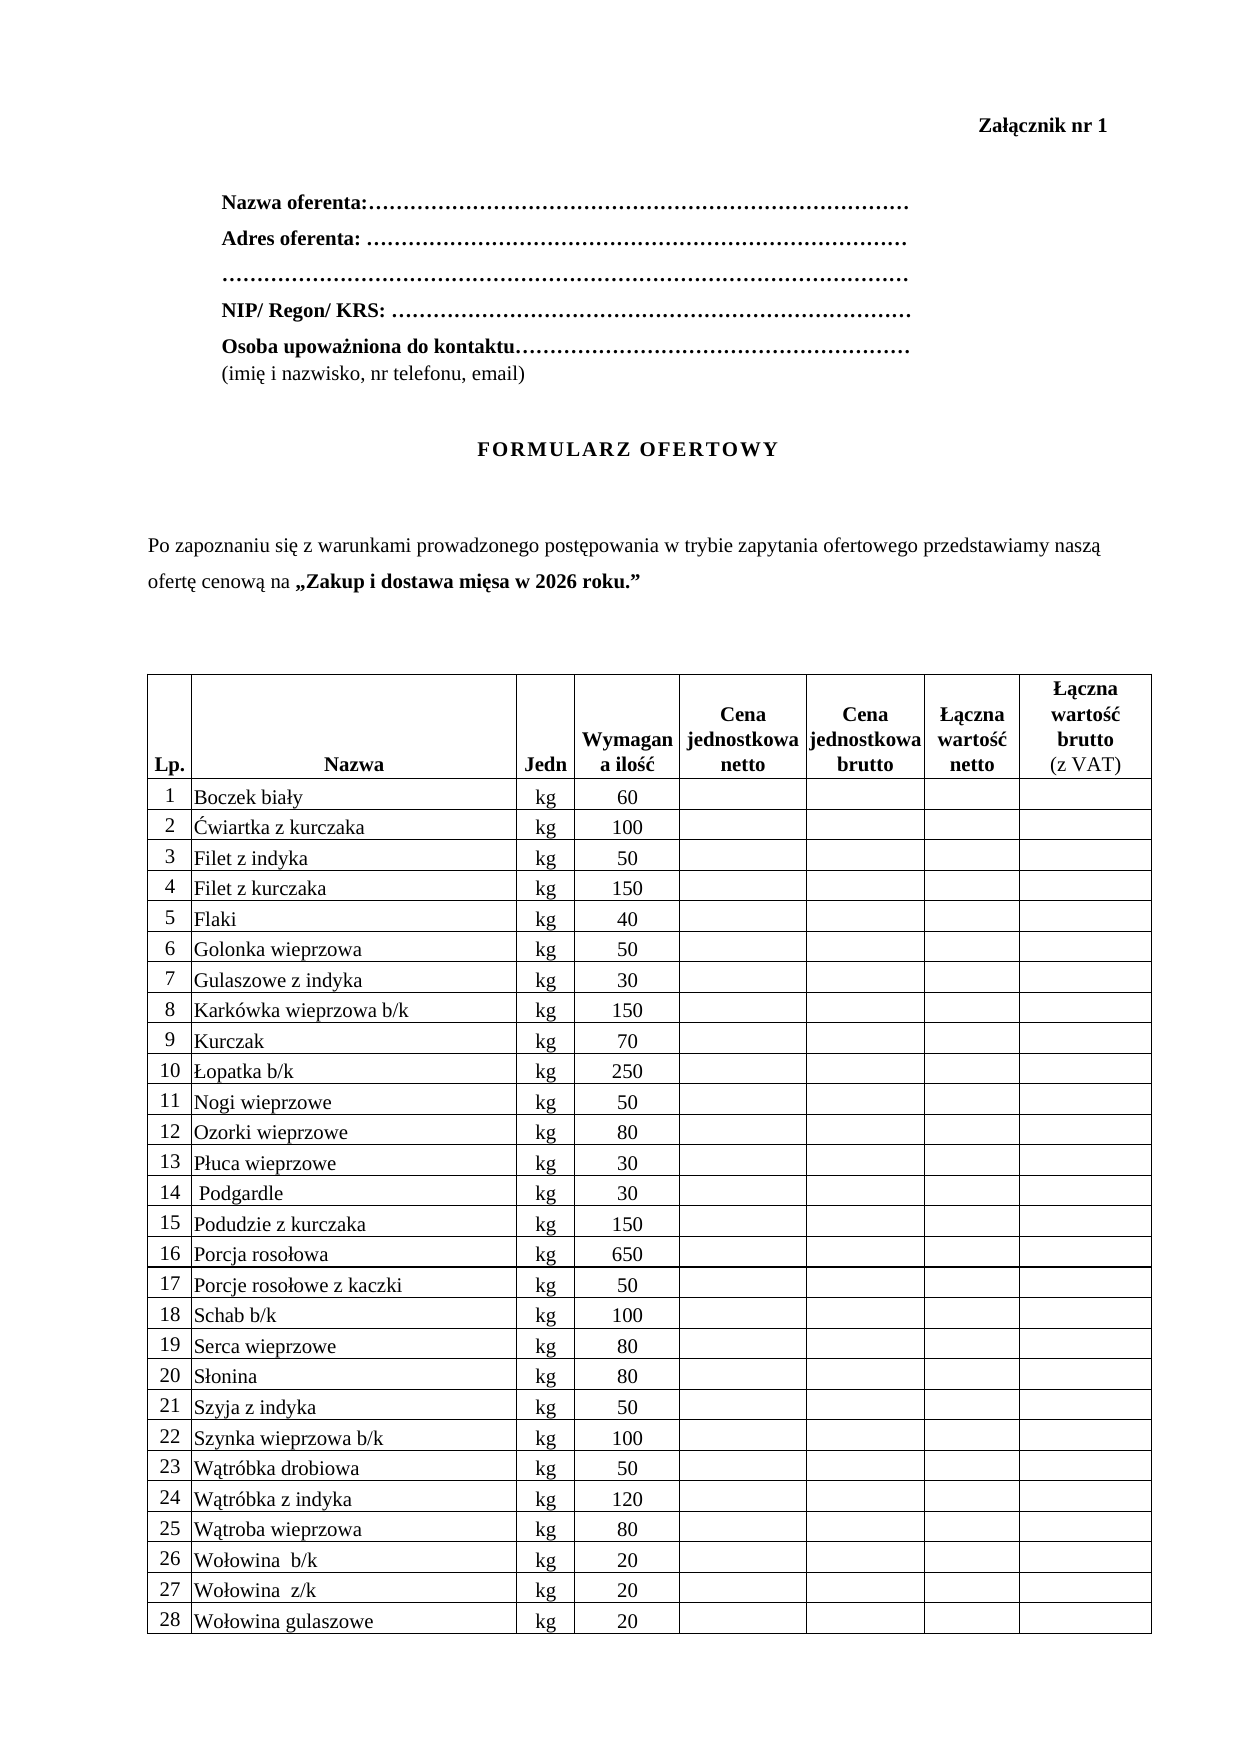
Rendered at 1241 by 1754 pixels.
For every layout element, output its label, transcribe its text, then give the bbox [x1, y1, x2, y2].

table_cell [807, 840, 924, 870]
table_cell [680, 1390, 806, 1419]
table_cell [807, 993, 924, 1022]
table_cell [1020, 1054, 1151, 1083]
table_cell [807, 1359, 924, 1388]
table_cell 20 [575, 1603, 679, 1633]
table_cell Porcja rosołowa [192, 1237, 516, 1266]
table_cell [807, 1481, 924, 1511]
table_cell 18 [148, 1298, 191, 1327]
table_cell 80 [575, 1512, 679, 1541]
table_cell [925, 1237, 1019, 1266]
table_cell [1020, 1237, 1151, 1266]
table_cell 17 [148, 1268, 191, 1297]
table_header Łączna wartość brutto (z VAT) [1020, 675, 1151, 778]
table_cell [680, 1023, 806, 1053]
table_cell [680, 1298, 806, 1327]
table_cell [807, 1603, 924, 1633]
table_cell [925, 1481, 1019, 1511]
table_cell [925, 1084, 1019, 1114]
table_cell [1020, 1542, 1151, 1572]
table_cell Ozorki wieprzowe [192, 1115, 516, 1144]
table_cell kg [517, 1268, 574, 1297]
table_cell [925, 1542, 1019, 1572]
table_cell 14 [148, 1176, 191, 1205]
table_cell [1020, 1451, 1151, 1480]
table_cell 150 [575, 993, 679, 1022]
table_cell [925, 1420, 1019, 1449]
table_cell 30 [575, 1176, 679, 1205]
table_cell [1020, 871, 1151, 900]
table_cell Wołowina z/k [192, 1573, 516, 1602]
table_cell [680, 962, 806, 992]
table_cell 100 [575, 1420, 679, 1449]
table_cell [1020, 1084, 1151, 1114]
table_cell 10 [148, 1054, 191, 1083]
table_cell Wątróbka drobiowa [192, 1451, 516, 1480]
table_cell 50 [575, 840, 679, 870]
table_cell 70 [575, 1023, 679, 1053]
table_cell Podgardle [192, 1176, 516, 1205]
table_cell 15 [148, 1206, 191, 1236]
table_cell kg [517, 1298, 574, 1327]
table_cell kg [517, 1573, 574, 1602]
table_cell [680, 1420, 806, 1449]
table_cell [1020, 1603, 1151, 1633]
table_cell 3 [148, 840, 191, 870]
table_cell [680, 1359, 806, 1388]
table_cell [925, 871, 1019, 900]
table_cell [680, 1054, 806, 1083]
table_cell 22 [148, 1420, 191, 1449]
table_cell kg [517, 1176, 574, 1205]
table_cell 27 [148, 1573, 191, 1602]
table_cell 9 [148, 1023, 191, 1053]
table_cell 19 [148, 1329, 191, 1358]
table_cell kg [517, 1237, 574, 1266]
table_cell kg [517, 993, 574, 1022]
table_cell 30 [575, 1145, 679, 1175]
table_cell [1020, 1115, 1151, 1144]
table_cell kg [517, 1481, 574, 1511]
table_cell [925, 962, 1019, 992]
table_cell Ćwiartka z kurczaka [192, 810, 516, 839]
table_cell [1020, 932, 1151, 961]
table_cell [1020, 1390, 1151, 1419]
table_cell kg [517, 1145, 574, 1175]
table_cell kg [517, 1390, 574, 1419]
table_cell [680, 779, 806, 809]
table_cell [925, 1451, 1019, 1480]
table_cell Szyja z indyka [192, 1390, 516, 1419]
table_cell 24 [148, 1481, 191, 1511]
table_cell 11 [148, 1084, 191, 1114]
text Po zapoznaniu się z warunkami prowadzonego postępowania w trybie zapytania ofertowego przedstawiamy naszą ofertę cenową na „Zakup i dostawa mięsa w 2026 roku.” [148, 533, 1107, 593]
table_cell [807, 1390, 924, 1419]
table_cell [680, 1268, 806, 1297]
table_cell [807, 932, 924, 961]
table_cell [680, 1237, 806, 1266]
table_cell [807, 1329, 924, 1358]
table_cell [807, 1176, 924, 1205]
table_cell 20 [575, 1573, 679, 1602]
table_cell [680, 810, 806, 839]
table_cell [680, 1512, 806, 1541]
table_cell 50 [575, 1390, 679, 1419]
table_cell [925, 810, 1019, 839]
table_cell 250 [575, 1054, 679, 1083]
text Osoba upoważniona do kontaktu………………………………………………… [221, 334, 1107, 358]
table_cell [1020, 993, 1151, 1022]
table_cell [925, 1512, 1019, 1541]
table_cell [680, 1145, 806, 1175]
table_cell Flaki [192, 901, 516, 931]
table_cell [1020, 840, 1151, 870]
table_cell 8 [148, 993, 191, 1022]
table_cell [680, 1481, 806, 1511]
table_cell 5 [148, 901, 191, 931]
table_cell [925, 1176, 1019, 1205]
table_cell Słonina [192, 1359, 516, 1388]
table_cell kg [517, 1542, 574, 1572]
table_cell [1020, 1145, 1151, 1175]
table_cell 100 [575, 1298, 679, 1327]
table_cell [1020, 962, 1151, 992]
table_cell [680, 1206, 806, 1236]
table_cell [925, 1268, 1019, 1297]
table_cell [807, 1298, 924, 1327]
table_cell [925, 1390, 1019, 1419]
table_cell [807, 1237, 924, 1266]
table_cell [925, 1329, 1019, 1358]
table_cell 80 [575, 1359, 679, 1388]
table_cell [680, 840, 806, 870]
table_cell 50 [575, 1084, 679, 1114]
table_cell 25 [148, 1512, 191, 1541]
table_header Wymagana ilość [575, 675, 679, 778]
table_cell [1020, 1206, 1151, 1236]
table_cell [1020, 1359, 1151, 1388]
table_cell Schab b/k [192, 1298, 516, 1327]
table_cell kg [517, 810, 574, 839]
table_header Cena jednostkowa netto [680, 675, 806, 778]
table_cell [1020, 1268, 1151, 1297]
table_cell [925, 901, 1019, 931]
table_cell [807, 1268, 924, 1297]
table_cell [680, 901, 806, 931]
table_cell kg [517, 840, 574, 870]
table_cell Wątroba wieprzowa [192, 1512, 516, 1541]
table_cell [680, 1603, 806, 1633]
table_cell Szynka wieprzowa b/k [192, 1420, 516, 1449]
table_cell kg [517, 1023, 574, 1053]
text NIP/ Regon/ KRS: ………………………………………………………………… [221, 298, 1107, 322]
table_cell Golonka wieprzowa [192, 932, 516, 961]
table_cell Łopatka b/k [192, 1054, 516, 1083]
table_cell kg [517, 1329, 574, 1358]
table_cell 50 [575, 932, 679, 961]
table_cell [925, 932, 1019, 961]
table_cell [807, 1542, 924, 1572]
table_cell [925, 1603, 1019, 1633]
table_cell [1020, 1481, 1151, 1511]
table_cell [807, 1145, 924, 1175]
table_cell 1 [148, 779, 191, 809]
table_cell Podudzie z kurczaka [192, 1206, 516, 1236]
table_cell 50 [575, 1451, 679, 1480]
table_cell kg [517, 1359, 574, 1388]
table_cell [807, 1512, 924, 1541]
table_cell [680, 1329, 806, 1358]
table_cell kg [517, 1451, 574, 1480]
table_cell [925, 1298, 1019, 1327]
table_cell [680, 932, 806, 961]
table_cell Serca wieprzowe [192, 1329, 516, 1358]
table_cell [680, 1084, 806, 1114]
table_cell kg [517, 1206, 574, 1236]
table_cell [925, 993, 1019, 1022]
table_cell [1020, 1420, 1151, 1449]
table_cell [807, 1023, 924, 1053]
table_cell Nogi wieprzowe [192, 1084, 516, 1114]
table_cell Wołowina gulaszowe [192, 1603, 516, 1633]
table_cell 60 [575, 779, 679, 809]
table_cell [680, 871, 806, 900]
table_cell [1020, 1023, 1151, 1053]
table_cell 12 [148, 1115, 191, 1144]
table_cell 6 [148, 932, 191, 961]
table_cell Gulaszowe z indyka [192, 962, 516, 992]
table_cell 7 [148, 962, 191, 992]
table_cell kg [517, 932, 574, 961]
table_cell [1020, 810, 1151, 839]
table_cell kg [517, 779, 574, 809]
table_cell [807, 810, 924, 839]
table_cell kg [517, 1115, 574, 1144]
table_cell [1020, 1512, 1151, 1541]
table_cell [1020, 1298, 1151, 1327]
table_cell [807, 962, 924, 992]
table_cell 50 [575, 1268, 679, 1297]
table_cell kg [517, 1603, 574, 1633]
table_cell 4 [148, 871, 191, 900]
table_cell Karkówka wieprzowa b/k [192, 993, 516, 1022]
table_cell [925, 1145, 1019, 1175]
table_header Nazwa [192, 675, 516, 778]
table_cell Płuca wieprzowe [192, 1145, 516, 1175]
table_cell 80 [575, 1329, 679, 1358]
text FORMULARZ OFERTOWY [148, 437, 1107, 461]
table_cell [807, 1573, 924, 1602]
table_cell [925, 1023, 1019, 1053]
table_cell [807, 1054, 924, 1083]
table_cell 150 [575, 871, 679, 900]
table_cell [925, 1054, 1019, 1083]
table_cell [1020, 779, 1151, 809]
table_header Lp. [148, 675, 191, 778]
table_cell Filet z indyka [192, 840, 516, 870]
table_cell 120 [575, 1481, 679, 1511]
table_header Cena jednostkowa brutto [807, 675, 924, 778]
table_cell kg [517, 901, 574, 931]
table_cell [925, 840, 1019, 870]
table_cell [807, 871, 924, 900]
table_cell [925, 1206, 1019, 1236]
text Adres oferenta: …………………………………………………………………… [221, 226, 1107, 250]
table_cell 21 [148, 1390, 191, 1419]
table_cell [925, 1359, 1019, 1388]
table_header Łączna wartość netto [925, 675, 1019, 778]
table_cell [807, 779, 924, 809]
table_cell kg [517, 962, 574, 992]
table_cell kg [517, 1084, 574, 1114]
table_cell [925, 1573, 1019, 1602]
table_cell [807, 1084, 924, 1114]
table_cell 30 [575, 962, 679, 992]
table_cell 16 [148, 1237, 191, 1266]
table_cell [807, 1115, 924, 1144]
table_cell [1020, 1329, 1151, 1358]
table_cell Wołowina b/k [192, 1542, 516, 1572]
table_cell 23 [148, 1451, 191, 1480]
table_cell [1020, 1573, 1151, 1602]
table_cell [807, 1206, 924, 1236]
table_cell [925, 1115, 1019, 1144]
table_cell kg [517, 1054, 574, 1083]
table_cell [680, 993, 806, 1022]
table_cell kg [517, 1512, 574, 1541]
table_cell [680, 1573, 806, 1602]
table_cell Boczek biały [192, 779, 516, 809]
table_cell [1020, 1176, 1151, 1205]
table_cell [680, 1115, 806, 1144]
table_cell [925, 779, 1019, 809]
text (imię i nazwisko, nr telefonu, email) [221, 361, 1107, 385]
table_cell 650 [575, 1237, 679, 1266]
table_header Jedn [517, 675, 574, 778]
table_cell kg [517, 1420, 574, 1449]
table_cell Porcje rosołowe z kaczki [192, 1268, 516, 1297]
table_cell 40 [575, 901, 679, 931]
table_cell kg [517, 871, 574, 900]
table_cell [807, 1420, 924, 1449]
table_cell [680, 1542, 806, 1572]
table_cell [807, 1451, 924, 1480]
text Nazwa oferenta:…………………………………………………………………… [221, 189, 1107, 214]
table_cell [1020, 901, 1151, 931]
text ……………………………………………………………………………………… [221, 262, 1107, 286]
table_cell Filet z kurczaka [192, 871, 516, 900]
table_cell 20 [575, 1542, 679, 1572]
table_cell Wątróbka z indyka [192, 1481, 516, 1511]
table_cell 20 [148, 1359, 191, 1388]
table_cell [807, 901, 924, 931]
table_cell 80 [575, 1115, 679, 1144]
table_cell 28 [148, 1603, 191, 1633]
table_cell Kurczak [192, 1023, 516, 1053]
table_cell 13 [148, 1145, 191, 1175]
table_cell 100 [575, 810, 679, 839]
table_cell 2 [148, 810, 191, 839]
table_cell [680, 1176, 806, 1205]
table_cell 150 [575, 1206, 679, 1236]
text Załącznik nr 1 [148, 113, 1107, 137]
table_cell 26 [148, 1542, 191, 1572]
table_cell [680, 1451, 806, 1480]
